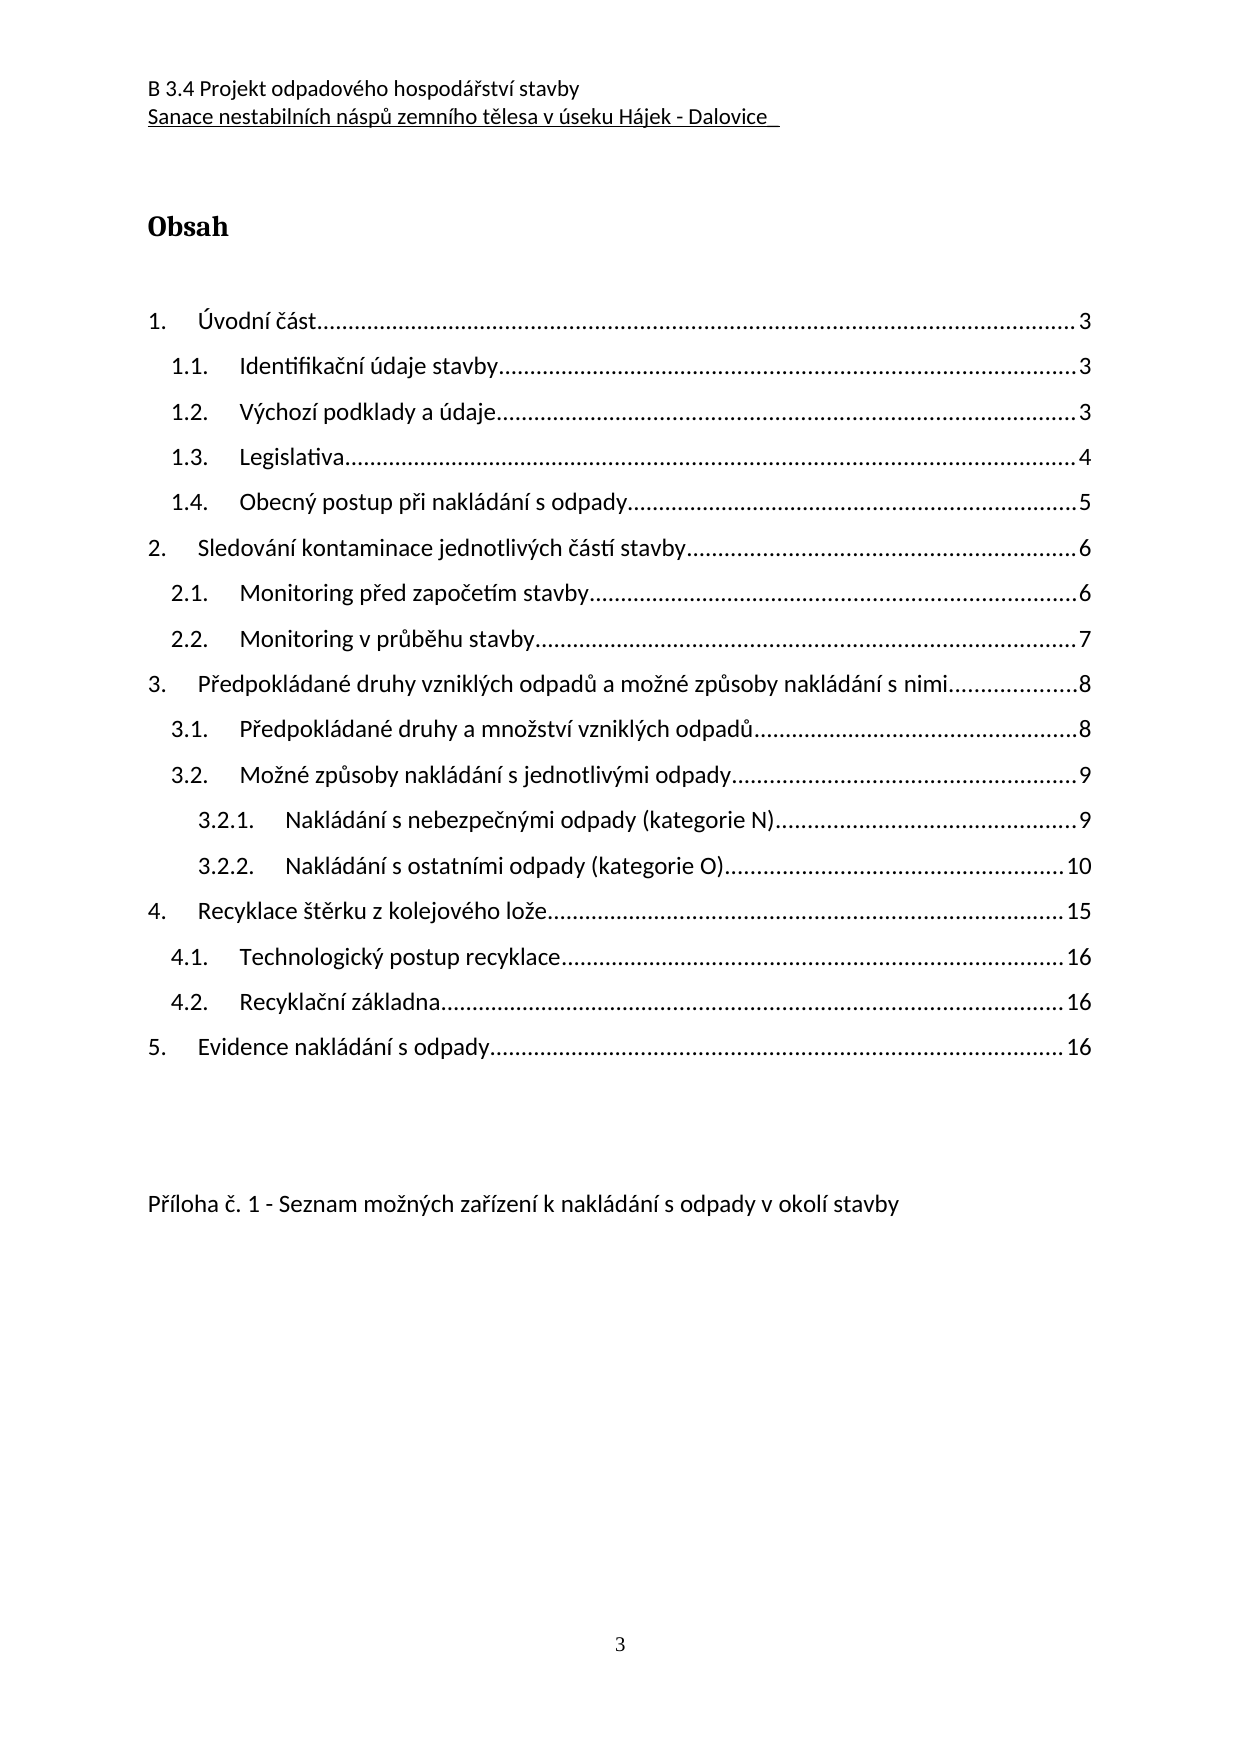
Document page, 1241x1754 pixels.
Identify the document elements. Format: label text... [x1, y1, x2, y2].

text Příloha č. 1 - Seznam možných zařízení k nakládání s odpady v okolí stavby [148, 1188, 1092, 1219]
